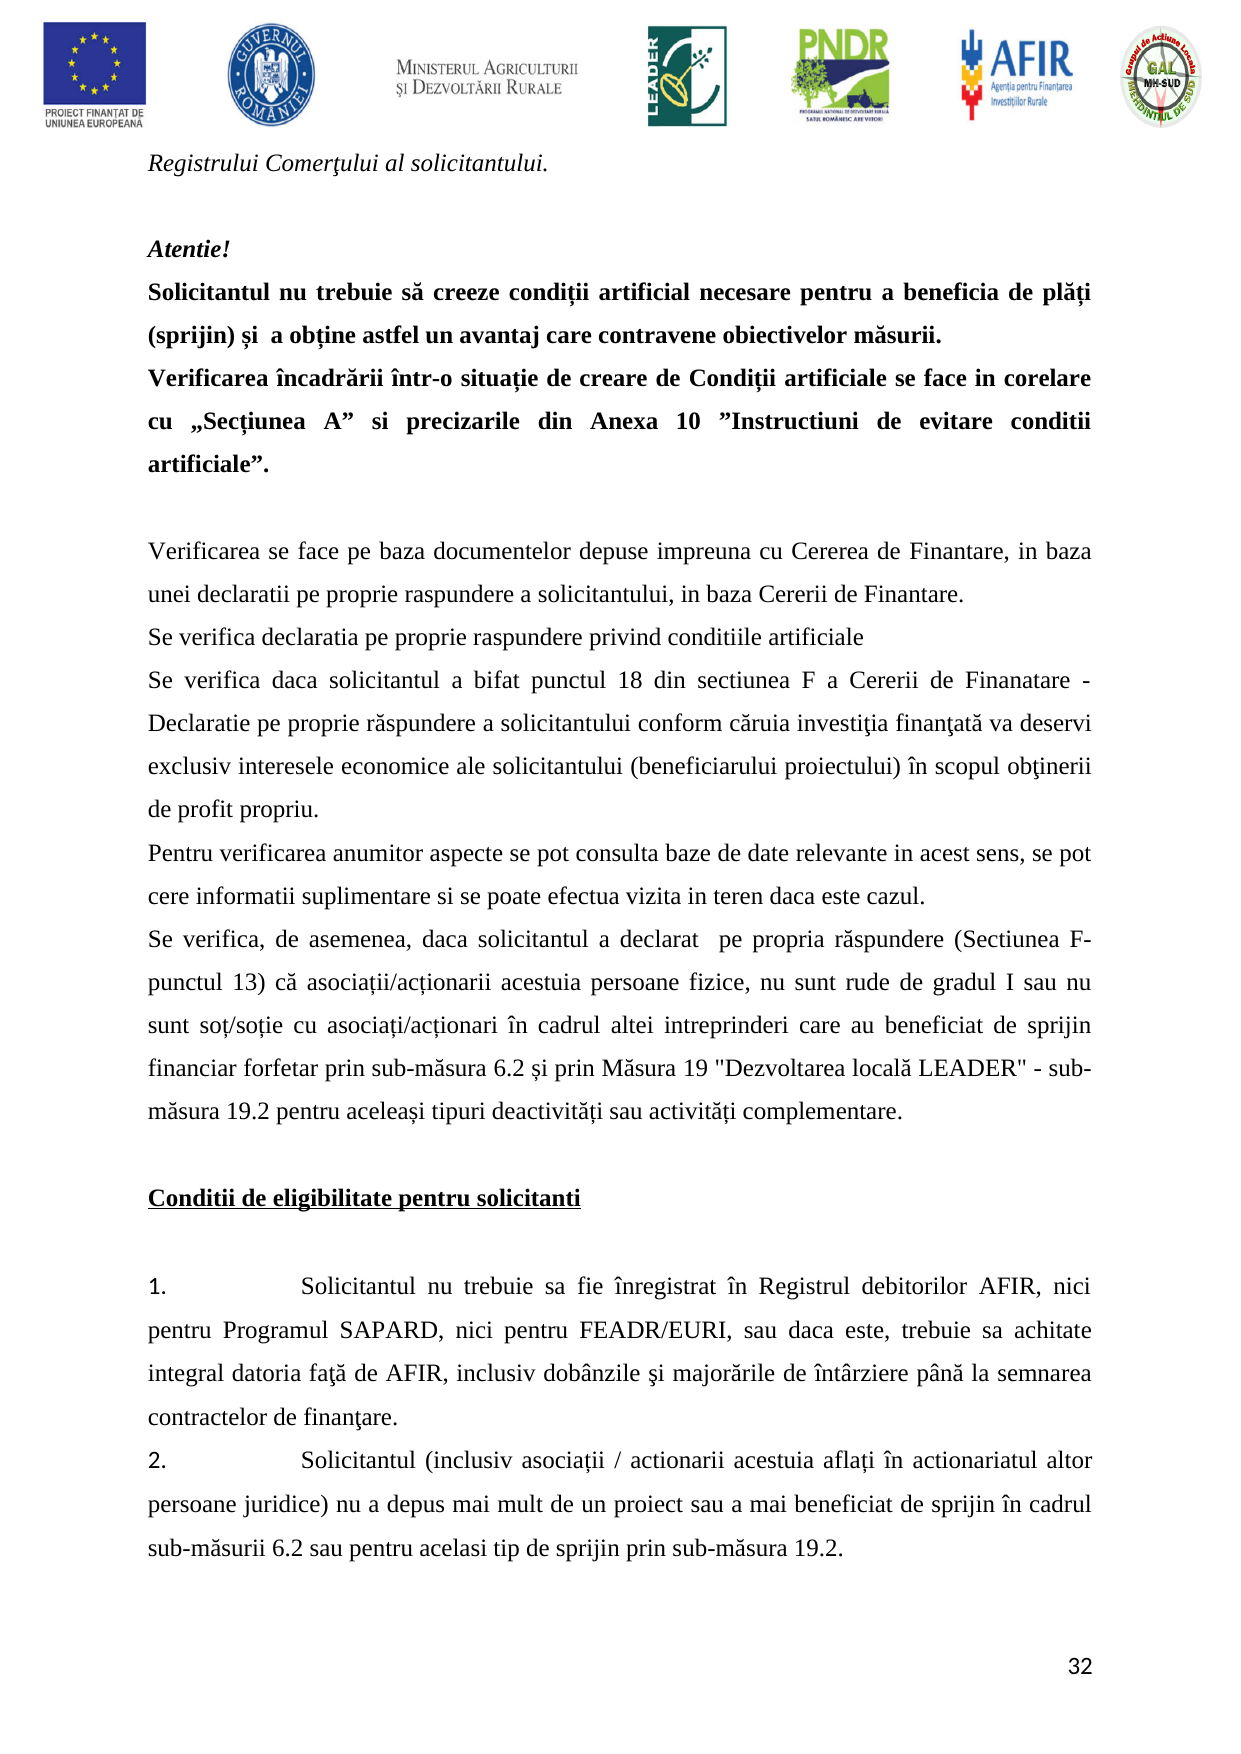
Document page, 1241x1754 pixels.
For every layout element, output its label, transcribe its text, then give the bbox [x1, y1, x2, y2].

text Se verifica daca solicitantul a bifat punctul 18 din sectiunea F a Cererii de Finanatare - Declaratie pe proprie răspundere a solicitantului conform căruia investiţia finanţată va deservi exclusiv interesele economice ale solicitantului (beneficiarului proiectului) în scopul obţinerii de profit propriu. [148, 665, 1093, 823]
text Se verifica, de asemenea, daca solicitantul a declarat pe propria răspundere (Sectiunea F-punctul 13) că asociații/acționarii acestuia persoane fizice, nu sunt rude de gradul I sau nu sunt soț/soție cu asociați/acționari în cadrul altei intreprinderi care au beneficiat de sprijin financiar forfetar prin sub-măsura 6.2 și prin Măsura 19 "Dezvoltarea locală LEADER" - sub-măsura 19.2 pentru aceleași tipuri deactivități sau activități complementare. [148, 924, 1093, 1125]
list Solicitantul (inclusiv asociații / actionarii acestuia aflați în actionariatul altor persoane juridice) nu a depus mai mult de un proiect sau a mai beneficiat de sprijin în cadrul sub-măsurii 6.2 sau pentru acelasi tip de sprijin prin sub-măsura 19.2. [148, 1445, 1093, 1561]
text Atentie! [148, 234, 1093, 263]
text Solicitantul nu trebuie să creeze condiții artificial necesare pentru a beneficia de plăți (sprijin) și a obține astfel un avantaj care contravene obiectivelor măsurii. [148, 277, 1093, 349]
picture [14, 14, 1223, 127]
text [148, 148, 1093, 176]
text Pentru verificarea anumitor aspecte se pot consulta baze de date relevante in acest sens, se pot cere informatii suplimentare si se poate efectua vizita in teren daca este cazul. [148, 838, 1093, 909]
text Conditii de eligibilitate pentru solicitanti [148, 1183, 1093, 1212]
text Verificarea încadrării într-o situație de creare de Condiții artificiale se face in corelare cu „Secțiunea A” si precizarile din Anexa 10 ”Instructiuni de evitare conditii artificiale”. [148, 363, 1093, 478]
text Verificarea se face pe baza documentelor depuse impreuna cu Cererea de Finantare, in baza unei declaratii pe proprie raspundere a solicitantului, in baza Cererii de Finantare. [148, 536, 1093, 608]
list Solicitantul nu trebuie sa fie înregistrat în Registrul debitorilor AFIR, nici pentru Programul SAPARD, nici pentru FEADR/EURI, sau daca este, trebuie sa achitate integral datoria faţă de AFIR, inclusiv dobânzile şi majorările de întârziere până la semnarea contractelor de finanţare. [148, 1270, 1093, 1430]
text Se verifica declaratia pe proprie raspundere privind conditiile artificiale [148, 622, 1093, 651]
